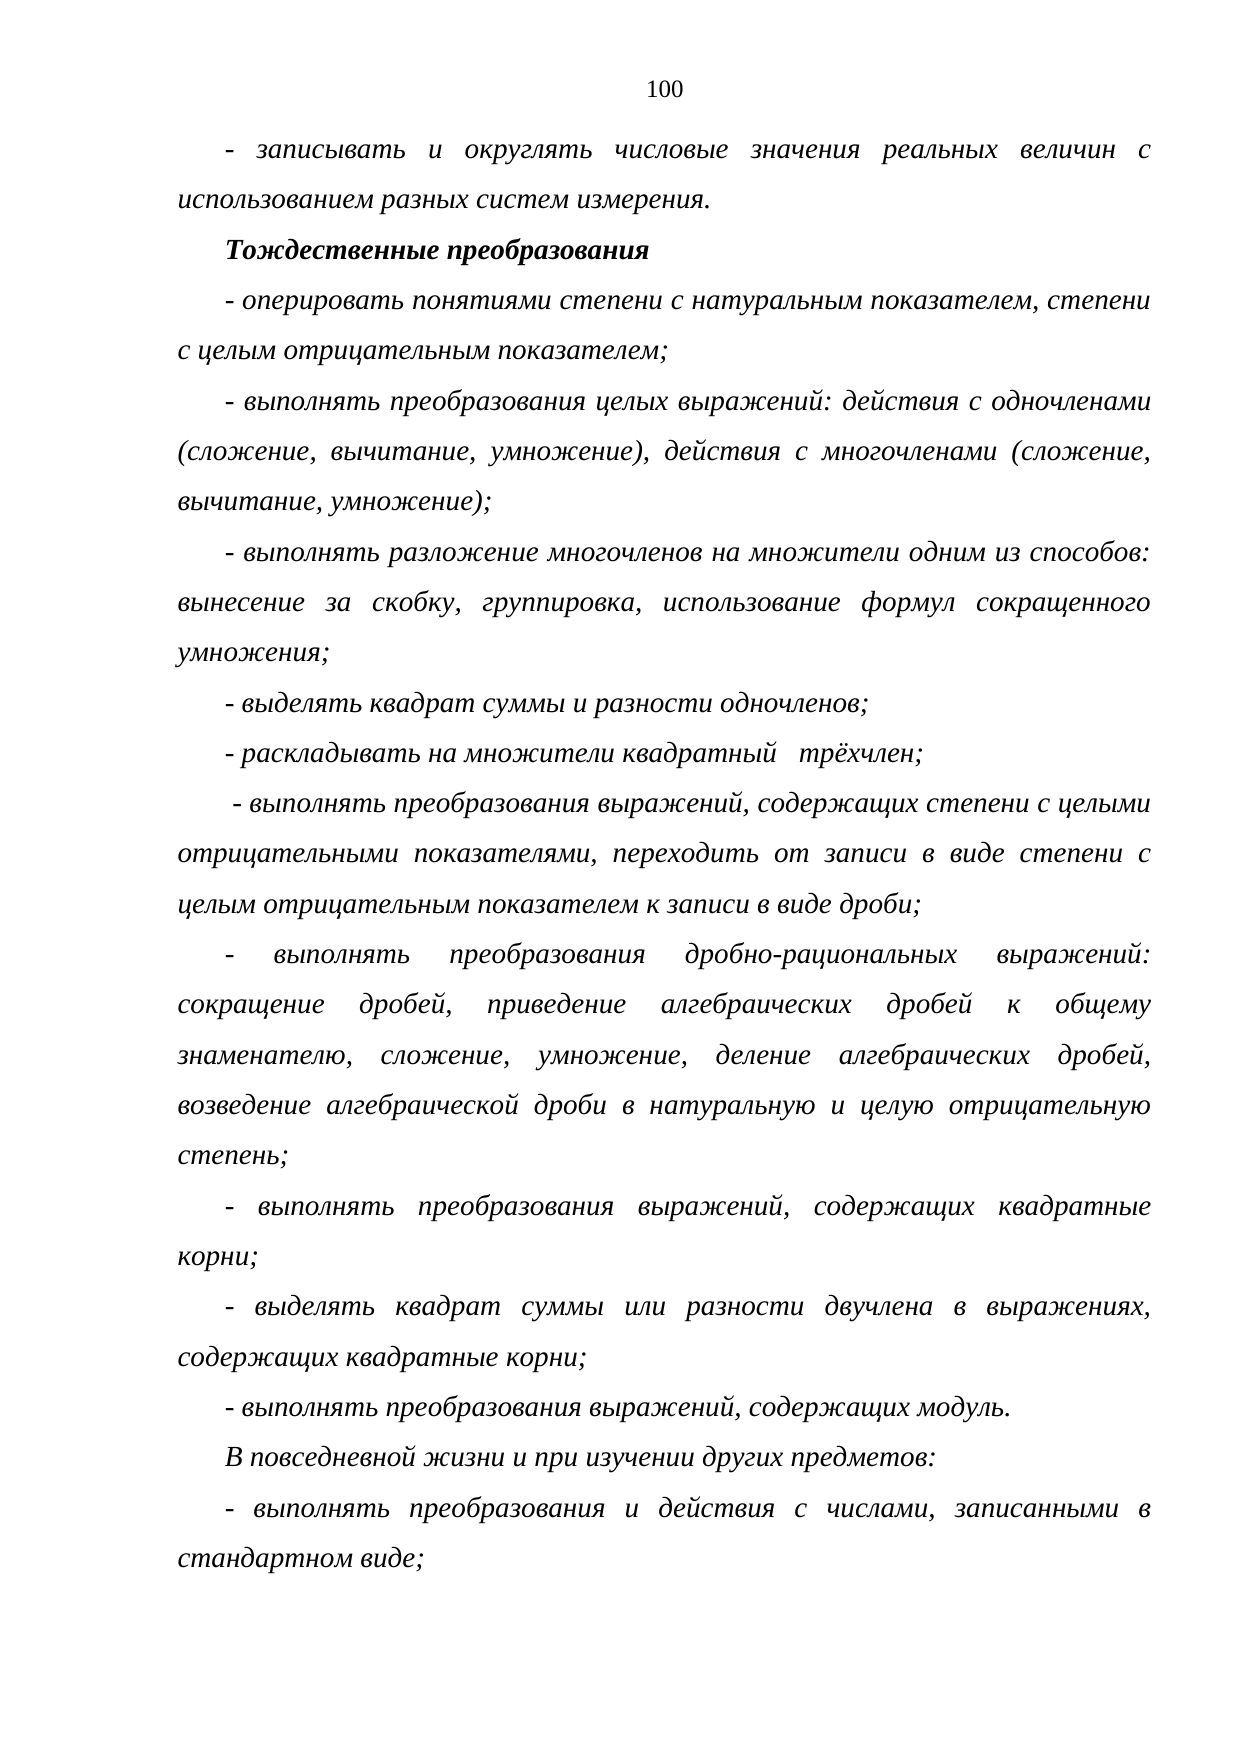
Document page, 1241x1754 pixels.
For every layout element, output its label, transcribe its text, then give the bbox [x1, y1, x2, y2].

text - оперировать понятиями степени с натуральным показателем, степени с целым отрицательным показателем; [177, 282, 1152, 366]
text - выполнять преобразования целых выражений: действия с одночленами (сложение, вычитание, умножение), действия с многочленами (сложение, вычитание, умножение); [177, 383, 1152, 517]
text - записывать и округлять числовые значения реальных величин с использованием разных систем измерения. [177, 131, 1152, 215]
text - выделять квадрат суммы и разности одночленов; [177, 685, 1152, 718]
text В повседневной жизни и при изучении других предметов: [177, 1439, 1152, 1473]
text - раскладывать на множители квадратный трёхчлен; [177, 735, 1152, 768]
text - выполнять преобразования дробно-рациональных выражений: сокращение дробей, приведение алгебраических дробей к общему знаменателю, сложение, умножение, деление алгебраических дробей, возведение алгебраической дроби в натуральную и целую отрицательную степень; [177, 936, 1152, 1171]
text - выполнять преобразования выражений, содержащих степени с целыми отрицательными показателями, переходить от записи в виде степени с целым отрицательным показателем к записи в виде дроби; [177, 785, 1152, 919]
text Тождественные преобразования [177, 232, 1152, 265]
text - выполнять преобразования и действия с числами, записанными в стандартном виде; [177, 1490, 1152, 1573]
text - выполнять преобразования выражений, содержащих модуль. [177, 1389, 1152, 1423]
text - выполнять преобразования выражений, содержащих квадратные корни; [177, 1188, 1152, 1272]
text - выполнять разложение многочленов на множители одним из способов: вынесение за скобку, группировка, использование формул сокращенного умножения; [177, 534, 1152, 668]
text - выделять квадрат суммы или разности двучлена в выражениях, содержащих квадратные корни; [177, 1288, 1152, 1372]
